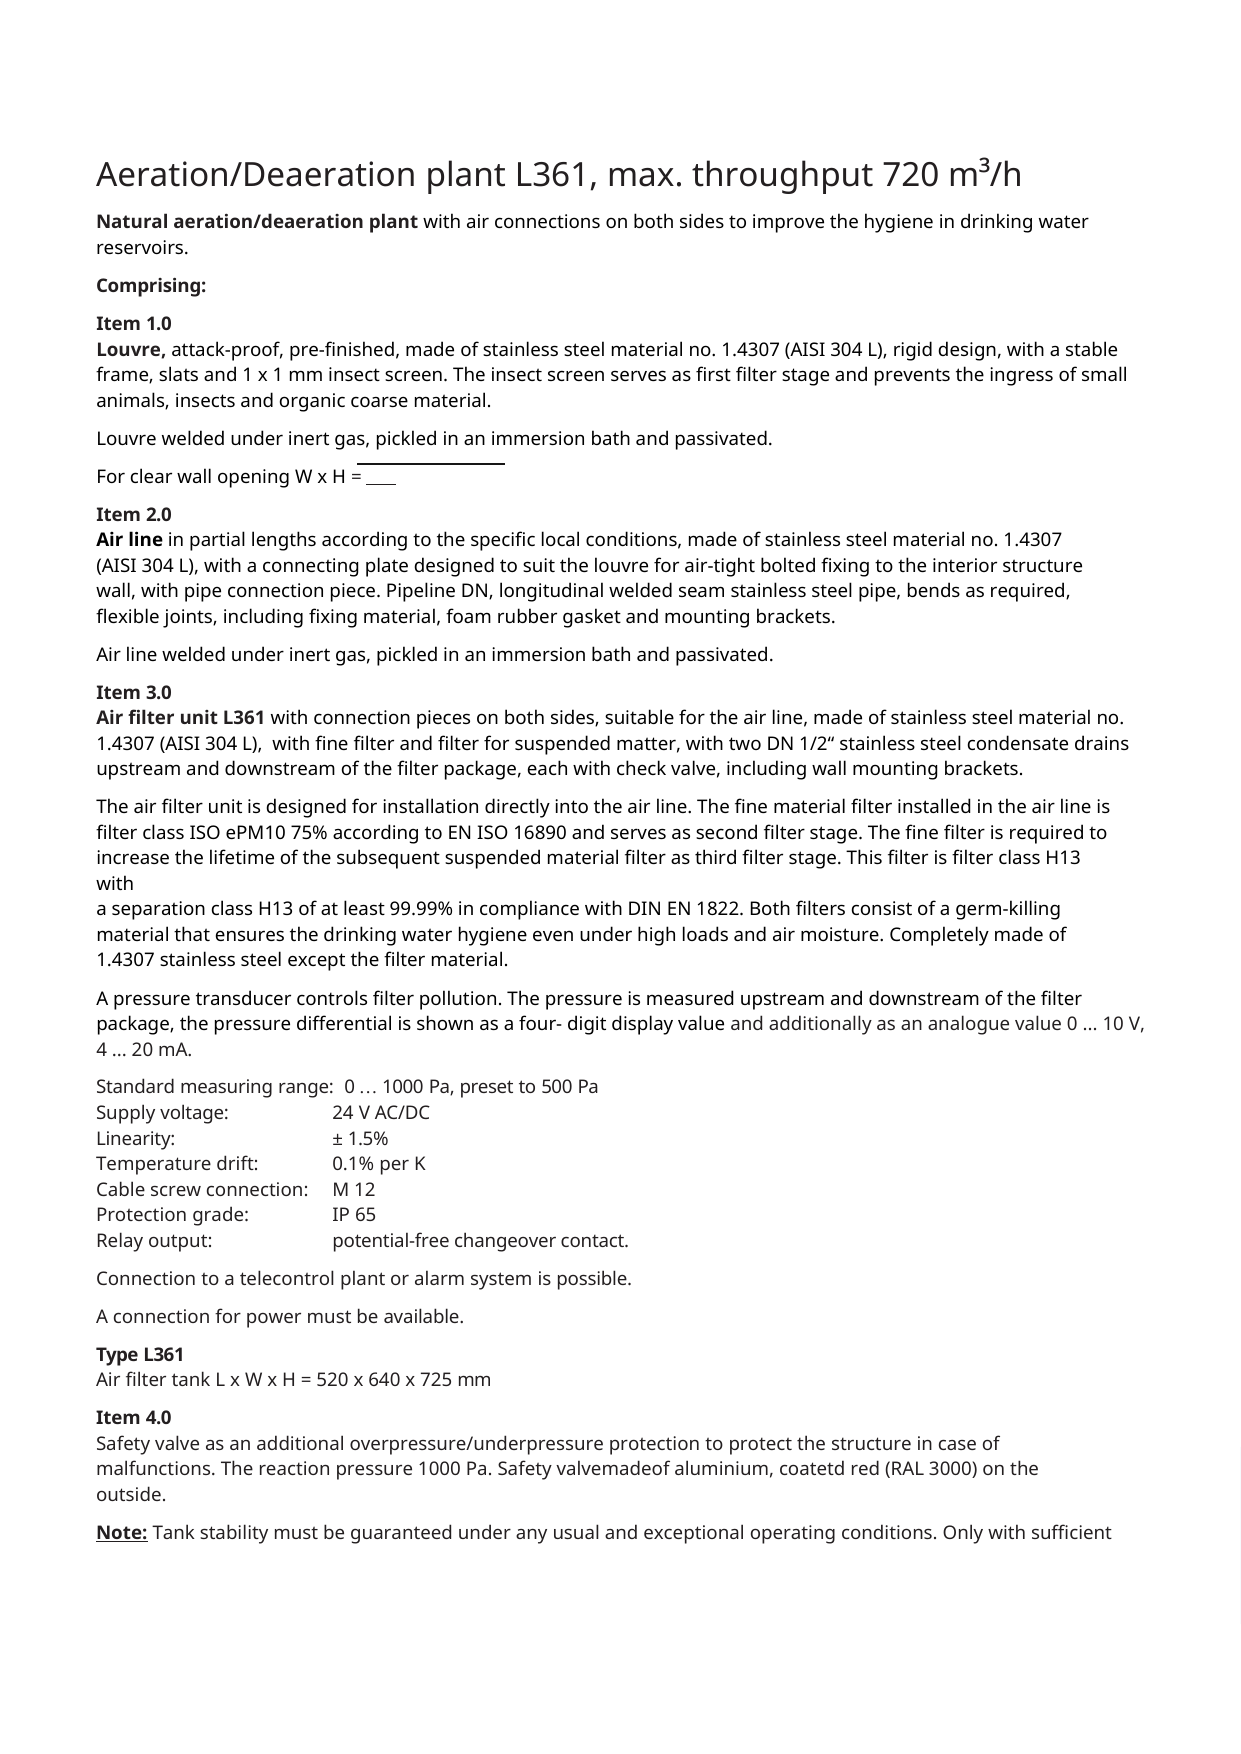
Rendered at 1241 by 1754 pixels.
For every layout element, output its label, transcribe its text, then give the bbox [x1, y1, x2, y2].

subtitle Comprising: [96, 272, 1129, 298]
text The air filter unit is designed for installation directly into the air line. The fine material filter installed in the air line is filter class ISO ePM10 75% according to EN ISO 16890 and serves as second filter stage. The fine filter is required to increase the lifetime of the subsequent suspended material filter as third filter stage. This filter is filter class H13 with a separation class H13 of at least 99.99% in compliance with DIN EN 1822. Both filters consist of a germ-killing material that ensures the drinking water hygiene even under high loads and air moisture. Completely made of 1.4307 stainless steel except the filter material. [96, 794, 1123, 972]
text A pressure transducer controls filter pollution. The pressure is measured upstream and downstream of the filter package, the pressure differential is shown as a four- digit display value and additionally as an analogue value 0 ... 10 V, 4 ... 20 mA. [96, 985, 1146, 1061]
text Item 2.0 Air line in partial lengths according to the specific local conditions, made of stainless steel material no. 1.4307 (AISI 304 L), with a connecting plate designed to suit the louvre for air-tight bolted fixing to the interior structure wall, with pipe connection piece. Pipeline DN, longitudinal welded seam stainless steel pipe, bends as required, flexible joints, including fixing material, foam rubber gasket and mounting brackets. [96, 501, 1146, 628]
subtitle Natural aeration/deaeration plant with air connections on both sides to improve the hygiene in drinking water reservoirs. [96, 209, 1146, 260]
text Item 1.0 Louvre, attack-proof, pre-finished, made of stainless steel material no. 1.4307 (AISI 304 L), rigid design, with a stable frame, slats and 1 x 1 mm insect screen. The insect screen serves as first filter stage and prevents the ingress of small animals, insects and organic coarse material. [96, 310, 1146, 412]
text Louvre welded under inert gas, pickled in an immersion bath and passivated. [96, 425, 1146, 450]
subtitle Type L361 Air filter tank L x W x H = 520 x 640 x 725 mm [96, 1341, 1146, 1392]
text Connection to a telecontrol plant or alarm system is possible. [96, 1265, 1144, 1291]
text Standard measuring range: 0 … 1000 Pa, preset to 500 Pa Supply voltage: 24 V AC/DC Linearity: ± 1.5% Temperature drift: 0.1% per K Cable screw connection: M 12 Protection grade: IP 65 Relay output: potential-free changeover contact. [96, 1074, 1123, 1252]
text A connection for power must be available. [96, 1303, 1146, 1328]
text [96, 1519, 1114, 1545]
subtitle Item 4.0 Safety valve as an additional overpressure/underpressure protection to protect the structure in case of malfunctions. The reaction pressure 1000 Pa. Safety valvemadeof aluminium, coatetd red (RAL 3000) on the outside. [96, 1404, 1099, 1507]
text For clear wall opening W x H = [96, 463, 1146, 488]
text Air line welded under inert gas, pickled in an immersion bath and passivated. [96, 641, 1146, 667]
text Item 3.0 Air filter unit L361 with connection pieces on both sides, suitable for the air line, made of stainless steel material no. 1.4307 (AISI 304 L), with fine filter and filter for suspended matter, with two DN 1/2“ stainless steel condensate drains upstream and downstream of the filter package, each with check valve, including wall mounting brackets. [96, 679, 1146, 781]
text Aeration/Deaeration plant L361, max. throughput 720 m³/h [96, 151, 1130, 196]
